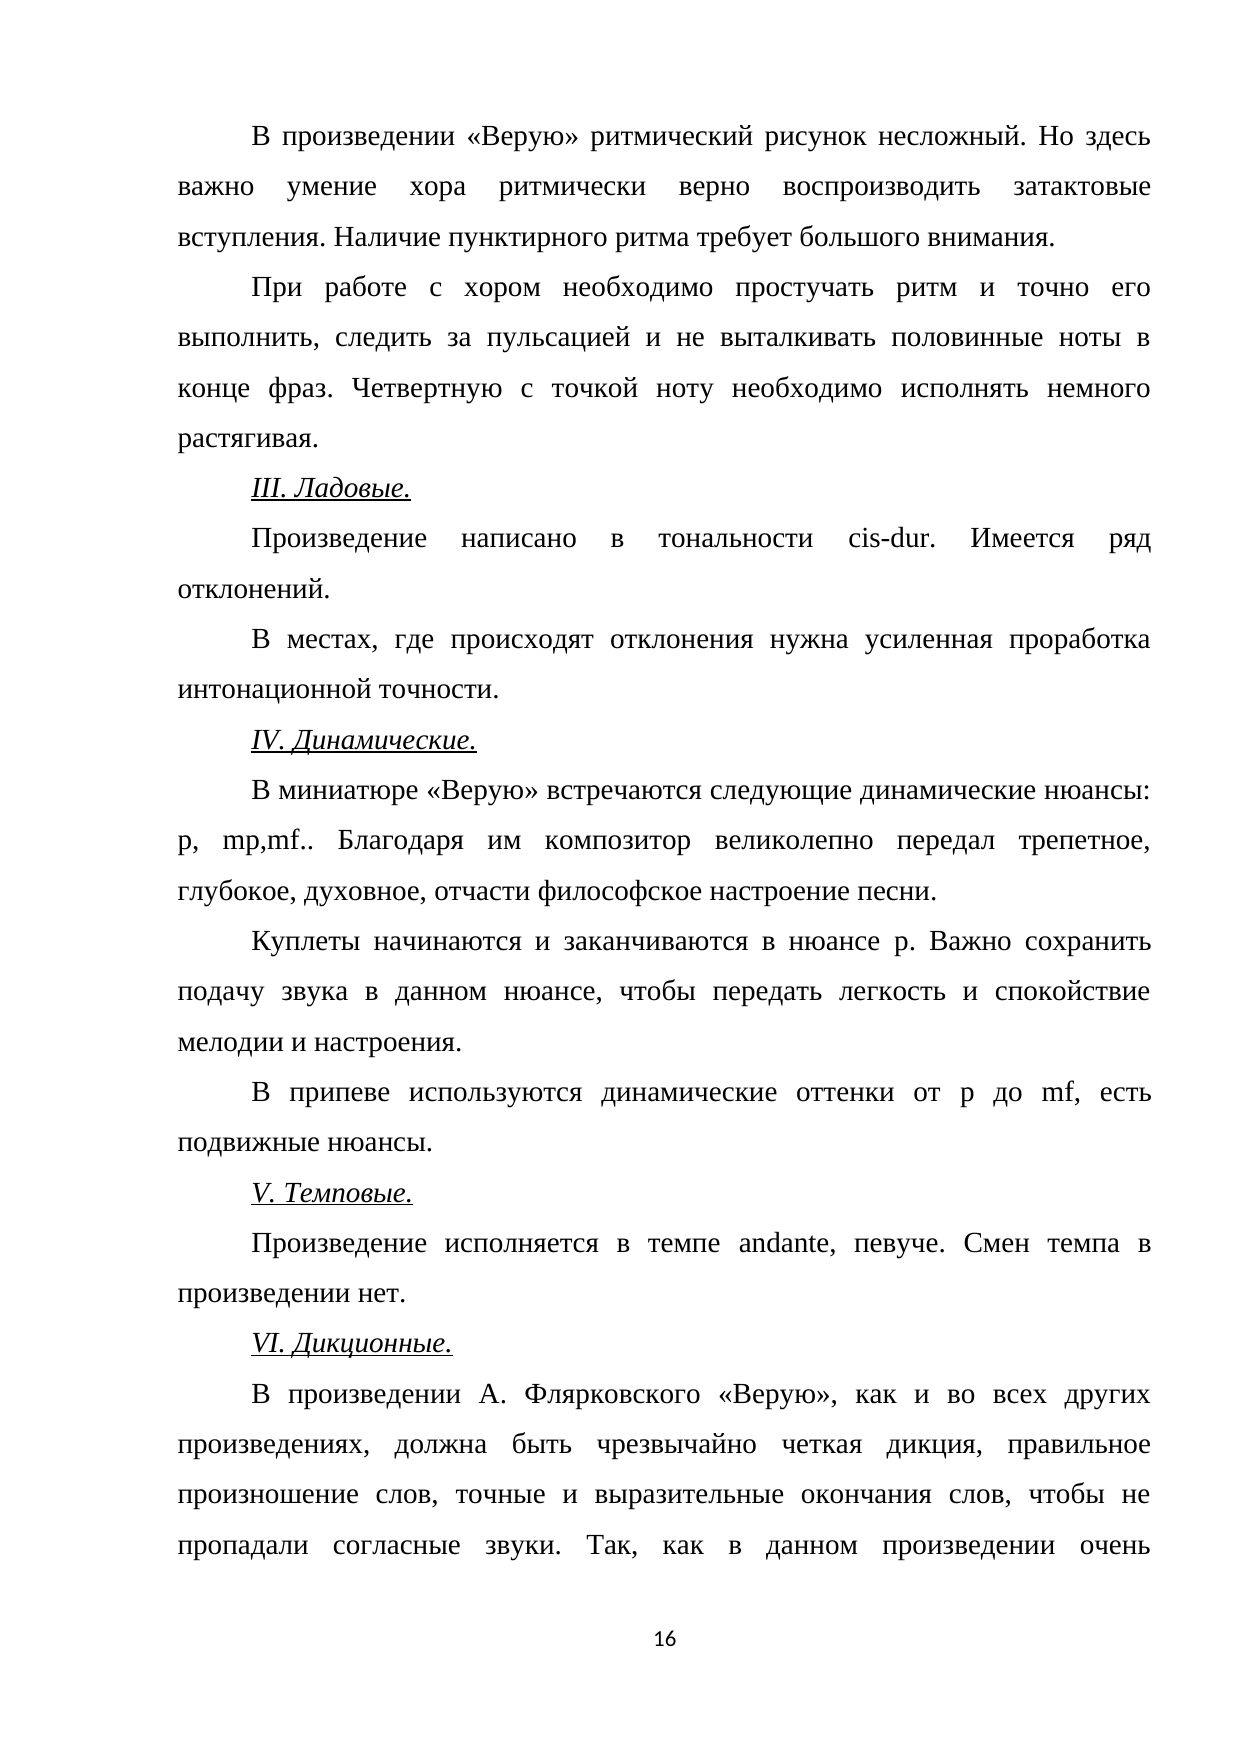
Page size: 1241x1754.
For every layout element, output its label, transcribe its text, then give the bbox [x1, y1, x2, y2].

text В произведении «Верую» ритмический рисунок несложный. Но здесь важно умение хора ритмически верно воспроизводить затактовые вступления. Наличие пунктирного ритма требует большого внимания. [177, 118, 1152, 252]
text Произведение исполняется в темпе andante, певуче. Смен темпа в произведении нет. [177, 1225, 1152, 1309]
text При работе с хором необходимо простучать ритм и точно его выполнить, следить за пульсацией и не выталкивать половинные ноты в конце фраз. Четвертную с точкой ноту необходимо исполнять немного растягивая. [177, 269, 1152, 453]
text В местах, где происходят отклонения нужна усиленная проработка интонационной точности. [177, 621, 1152, 705]
text VI. Дикционные. [177, 1326, 1152, 1359]
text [177, 1376, 1152, 1560]
text IV. Динамические. [177, 722, 1152, 755]
text В миниатюре «Верую» встречаются следующие динамические нюансы: p, mp,mf.. Благодаря им композитор великолепно передал трепетное, глубокое, духовное, отчасти философское настроение песни. [177, 772, 1152, 906]
text Произведение написано в тональности cis-dur. Имеется ряд отклонений. [177, 521, 1152, 604]
text III. Ладовые. [177, 470, 1152, 504]
text Куплеты начинаются и заканчиваются в нюансе p. Важно сохранить подачу звука в данном нюансе, чтобы передать легкость и спокойствие мелодии и настроения. [177, 923, 1152, 1057]
text V. Темповые. [177, 1175, 1152, 1208]
text В припеве используются динамические оттенки от p до mf, есть подвижные нюансы. [177, 1074, 1152, 1158]
